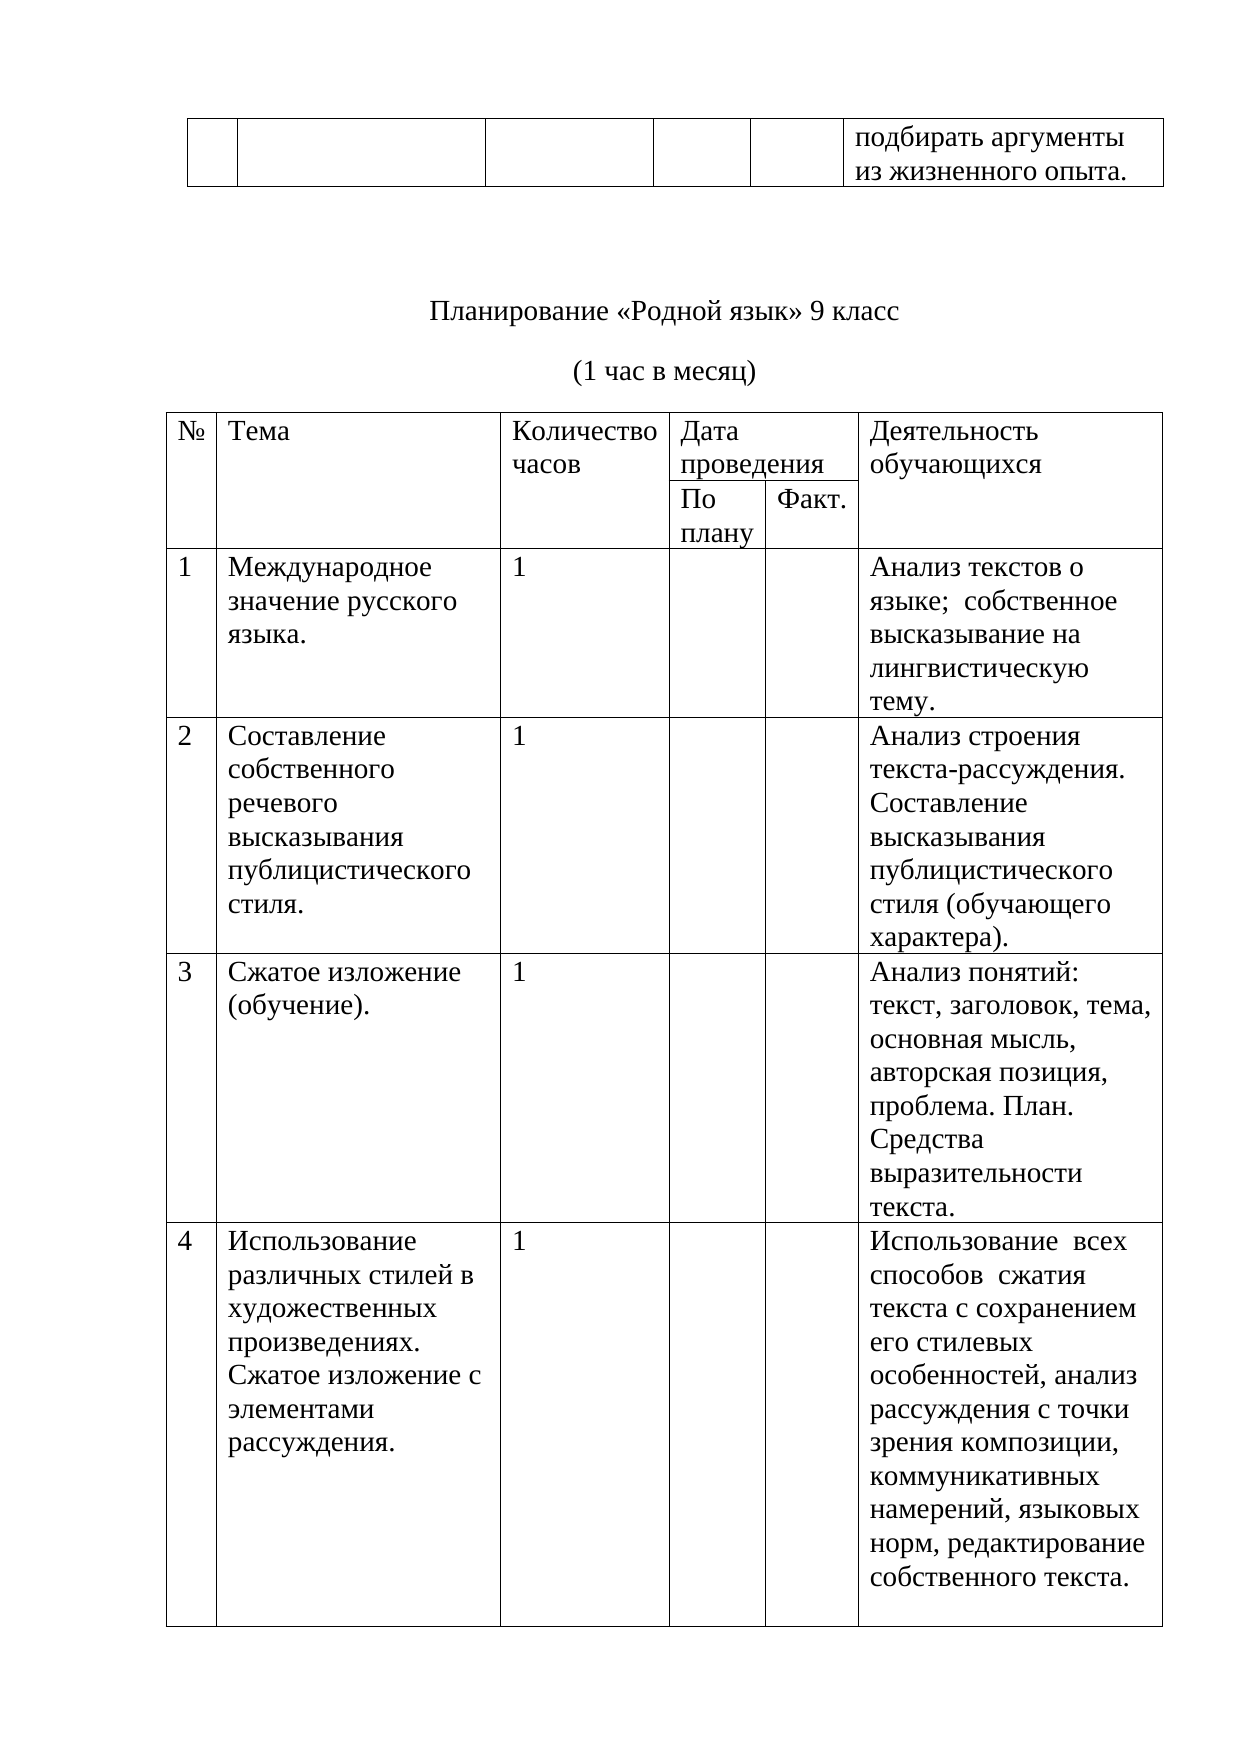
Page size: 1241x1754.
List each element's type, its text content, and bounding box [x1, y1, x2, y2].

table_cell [238, 119, 485, 186]
table_cell Использование различных стилей в художественных произведениях. Сжатое изложение с элементами рассуждения. [217, 1223, 500, 1626]
table_header Количество часов [501, 413, 669, 548]
table_header Деятельность обучающихся [859, 413, 1162, 548]
table_cell 1 [501, 1223, 669, 1626]
table_cell [751, 119, 843, 186]
table_cell [766, 1223, 858, 1626]
table_cell Анализ текстов о языке; собственное высказывание на лингвистическую тему. [859, 549, 1162, 717]
table_cell [766, 549, 858, 717]
table_cell 3 [167, 954, 216, 1222]
table_cell [670, 954, 765, 1222]
table_cell 7 [188, 119, 237, 186]
table_cell 1 [486, 119, 653, 186]
table_cell [670, 1223, 765, 1626]
table_cell 1 [501, 954, 669, 1222]
table_cell Анализ понятий: текст, заголовок, тема, основная мысль, авторская позиция, проблема. План. Средства выразительности текста. [859, 954, 1162, 1222]
table_cell 1 [501, 549, 669, 717]
table_cell [670, 718, 765, 953]
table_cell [844, 119, 1163, 186]
table_cell Анализ строения текста-рассуждения. Составление высказывания публицистического стиля (обучающего характера). [859, 718, 1162, 953]
table_cell Составление собственного речевого высказывания публицистического стиля. [217, 718, 500, 953]
table_cell Международное значение русского языка. [217, 549, 500, 717]
table_header Дата проведения [670, 413, 858, 480]
table_header Тема [217, 413, 500, 548]
table_cell [670, 549, 765, 717]
table_cell 1 [501, 718, 669, 953]
table_cell 4 [167, 1223, 216, 1626]
table_cell Сжатое изложение (обучение). [217, 954, 500, 1222]
table_cell 1 [167, 549, 216, 717]
table_cell Факт. [766, 481, 858, 548]
table_cell [654, 119, 750, 186]
table_cell По плану [670, 481, 765, 548]
table_cell [766, 954, 858, 1222]
text (1 час в месяц) [177, 353, 1152, 386]
table_cell 2 [167, 718, 216, 953]
table_cell Использование всех способов сжатия текста с сохранением его стилевых особенностей, анализ рассуждения с точки зрения композиции, коммуникативных намерений, языковых норм, редактирование собственного текста. [859, 1223, 1162, 1626]
table_cell [766, 718, 858, 953]
table_header № [167, 413, 216, 548]
text Планирование «Родной язык» 9 класс [177, 293, 1152, 327]
